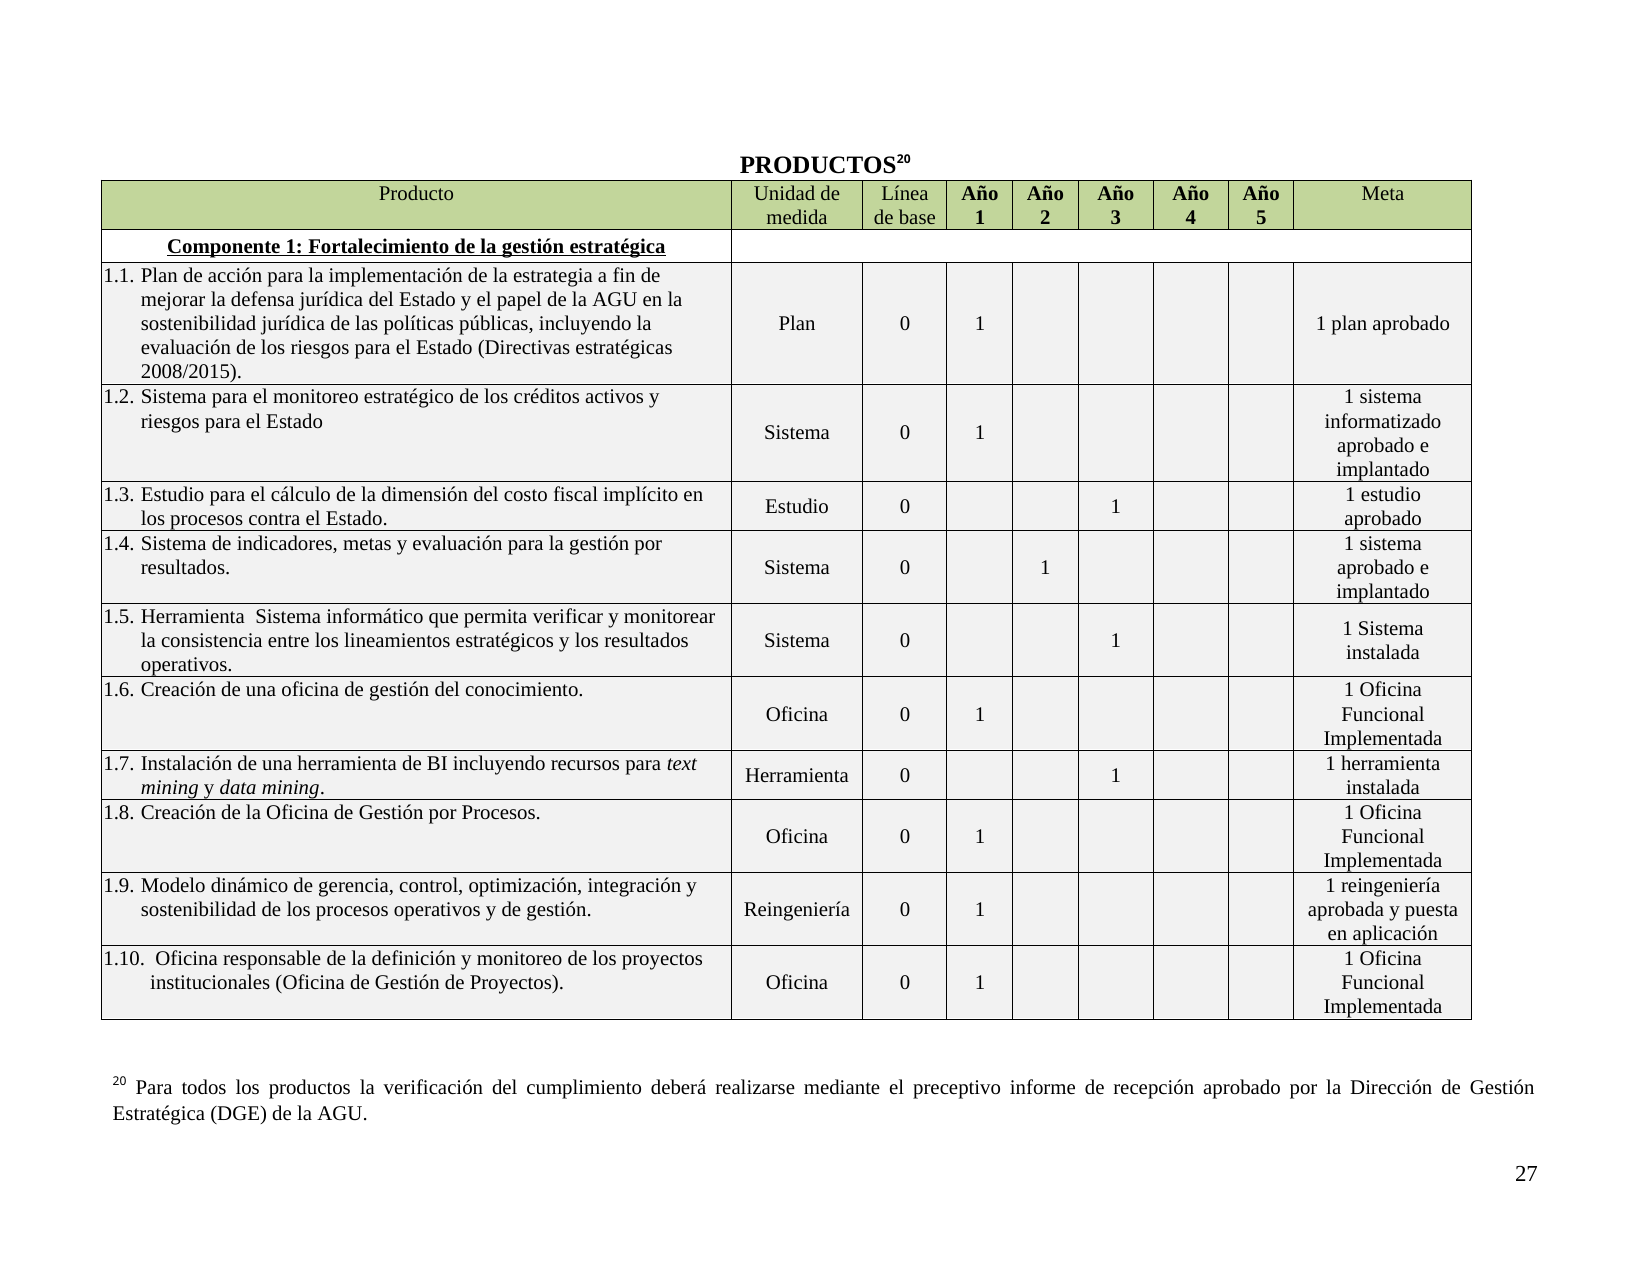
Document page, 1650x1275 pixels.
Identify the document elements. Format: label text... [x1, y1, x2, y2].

table_cell [1013, 385, 1078, 481]
table_cell [732, 230, 1471, 262]
table_cell [947, 531, 1012, 603]
table_cell [1013, 263, 1078, 383]
table_cell [1013, 873, 1078, 945]
table_cell 0 [863, 751, 946, 799]
table_cell [1079, 385, 1153, 481]
table_cell [1154, 482, 1228, 530]
table_cell [1154, 800, 1228, 872]
table_cell Sistema [732, 604, 862, 676]
table_cell Plan de acción la implementación de la estrategia a fin de mejorar la defensa del y el papel de la AGU en la sostenibilidad jurídica de las públicas, incluyendo la evaluación de los riesgos el (Directivas estratégicas 2008/2015). [102, 263, 731, 383]
table_cell Oficina [732, 946, 862, 1018]
table_cell 1 [1079, 751, 1153, 799]
table_cell 0 [863, 604, 946, 676]
table_cell [1229, 385, 1293, 481]
table_cell Oficina [732, 677, 862, 749]
table_cell [947, 751, 1012, 799]
table_cell [1013, 800, 1078, 872]
table_cell 1 estudio aprobado [1294, 482, 1471, 530]
table_cell Estudio [732, 482, 862, 530]
table_cell Creación de la de Gestión por Procesos. [102, 800, 731, 872]
table_cell 1 [947, 385, 1012, 481]
table_cell 1 [947, 946, 1012, 1018]
table_cell Estudio para el cálculo de la dimensión del costo en los procesos el Estado. [102, 482, 731, 530]
table_cell 1 sistema aprobado e implantado [1294, 531, 1471, 603]
table_cell [1154, 677, 1228, 749]
table_cell 0 [863, 946, 946, 1018]
table_header Meta [1294, 181, 1471, 229]
table_cell [1154, 873, 1228, 945]
table_cell [1013, 482, 1078, 530]
table_header Año 1 [947, 181, 1012, 229]
table_cell [1154, 751, 1228, 799]
table_cell [1079, 800, 1153, 872]
table_cell [1079, 531, 1153, 603]
table_cell Sistema [732, 385, 862, 481]
table_cell 1 plan aprobado [1294, 263, 1471, 383]
table_cell [732, 531, 862, 603]
table_cell 1 sistema informatizado aprobado e implantado [1294, 385, 1471, 481]
table_cell 1 [947, 263, 1012, 383]
table_cell Creación de oficina de gestión del conocimiento. [102, 677, 731, 749]
table_cell 1 reingeniería aprobada y puesta en aplicación [1294, 873, 1471, 945]
table_cell Herramienta [732, 751, 862, 799]
table_cell [1229, 531, 1293, 603]
table_cell 1 Oficina Funcional Implementada [1294, 946, 1471, 1018]
table_cell 0 [863, 263, 946, 383]
table_cell 1 [947, 677, 1012, 749]
table_cell 0 [863, 385, 946, 481]
table_cell 1 [1079, 604, 1153, 676]
table_cell 0 [863, 677, 946, 749]
table_cell dinámico de gerencia, control, optimización, integración y sostenibilidad de los procesos operativos y de gestión. [102, 873, 731, 945]
table_cell 0 [863, 873, 946, 945]
table_cell Herramienta Sistema informático que permita y monitorear la consistencia los lineamientos y los operativos. [102, 604, 731, 676]
table_cell [1154, 946, 1228, 1018]
table_cell 1 Oficina Funcional Implementada [1294, 800, 1471, 872]
table_cell [1229, 800, 1293, 872]
table_cell 1 [947, 800, 1012, 872]
table_cell [1229, 873, 1293, 945]
table_header Año 3 [1079, 181, 1153, 229]
table_cell [1154, 263, 1228, 383]
table_cell Oficina responsable de la definición y monitoreo de los proyectos institucionales ( de Gestión de Proyectos). [102, 946, 731, 1018]
table_cell Componente 1: Fortalecimiento de la gestión estratégica [102, 230, 731, 262]
table_cell [1229, 263, 1293, 383]
table_header Unidad de medida [732, 181, 862, 229]
table_cell [1154, 604, 1228, 676]
table_cell [1013, 946, 1078, 1018]
table_cell [947, 604, 1012, 676]
table_cell 1 Sistema instalada [1294, 604, 1471, 676]
text PRODUCTOS [112, 150, 1537, 179]
table_header Año 4 [1154, 181, 1228, 229]
table_cell [1079, 946, 1153, 1018]
table_cell [1154, 531, 1228, 603]
table_cell [947, 482, 1012, 530]
table_cell [1079, 677, 1153, 749]
table_cell 1 [1013, 531, 1078, 603]
table_cell Plan [732, 263, 862, 383]
table_cell [1013, 604, 1078, 676]
table_header Producto [102, 181, 731, 229]
table_header Año 5 [1229, 181, 1293, 229]
table_cell 0 [863, 482, 946, 530]
table_header Línea de base [863, 181, 946, 229]
table_cell [1079, 263, 1153, 383]
table_cell [1229, 946, 1293, 1018]
table_cell 0 [863, 800, 946, 872]
table_header Año 2 [1013, 181, 1078, 229]
table_cell [1229, 482, 1293, 530]
table_cell Sistema para el monitoreo de los créditos activos y riesgos para el Estado [102, 385, 731, 481]
table_cell [1229, 604, 1293, 676]
table_cell Instalación de una herramienta de BI incluyendo text mining y data mining. [102, 751, 731, 799]
table_cell [1079, 873, 1153, 945]
table_cell 1 [947, 873, 1012, 945]
table_cell [1229, 677, 1293, 749]
table_cell 1 [1079, 482, 1153, 530]
table_cell [1013, 751, 1078, 799]
table_cell [1229, 751, 1293, 799]
table_cell 1 herramienta instalada [1294, 751, 1471, 799]
table_cell 0 [863, 531, 946, 603]
table_cell [1013, 677, 1078, 749]
table_cell [1154, 385, 1228, 481]
table_cell de , y evaluación para la gestión resultados. [102, 531, 731, 603]
table_cell Reingeniería [732, 873, 862, 945]
table_cell 1 Oficina Funcional Implementada [1294, 677, 1471, 749]
table_cell Oficina [732, 800, 862, 872]
